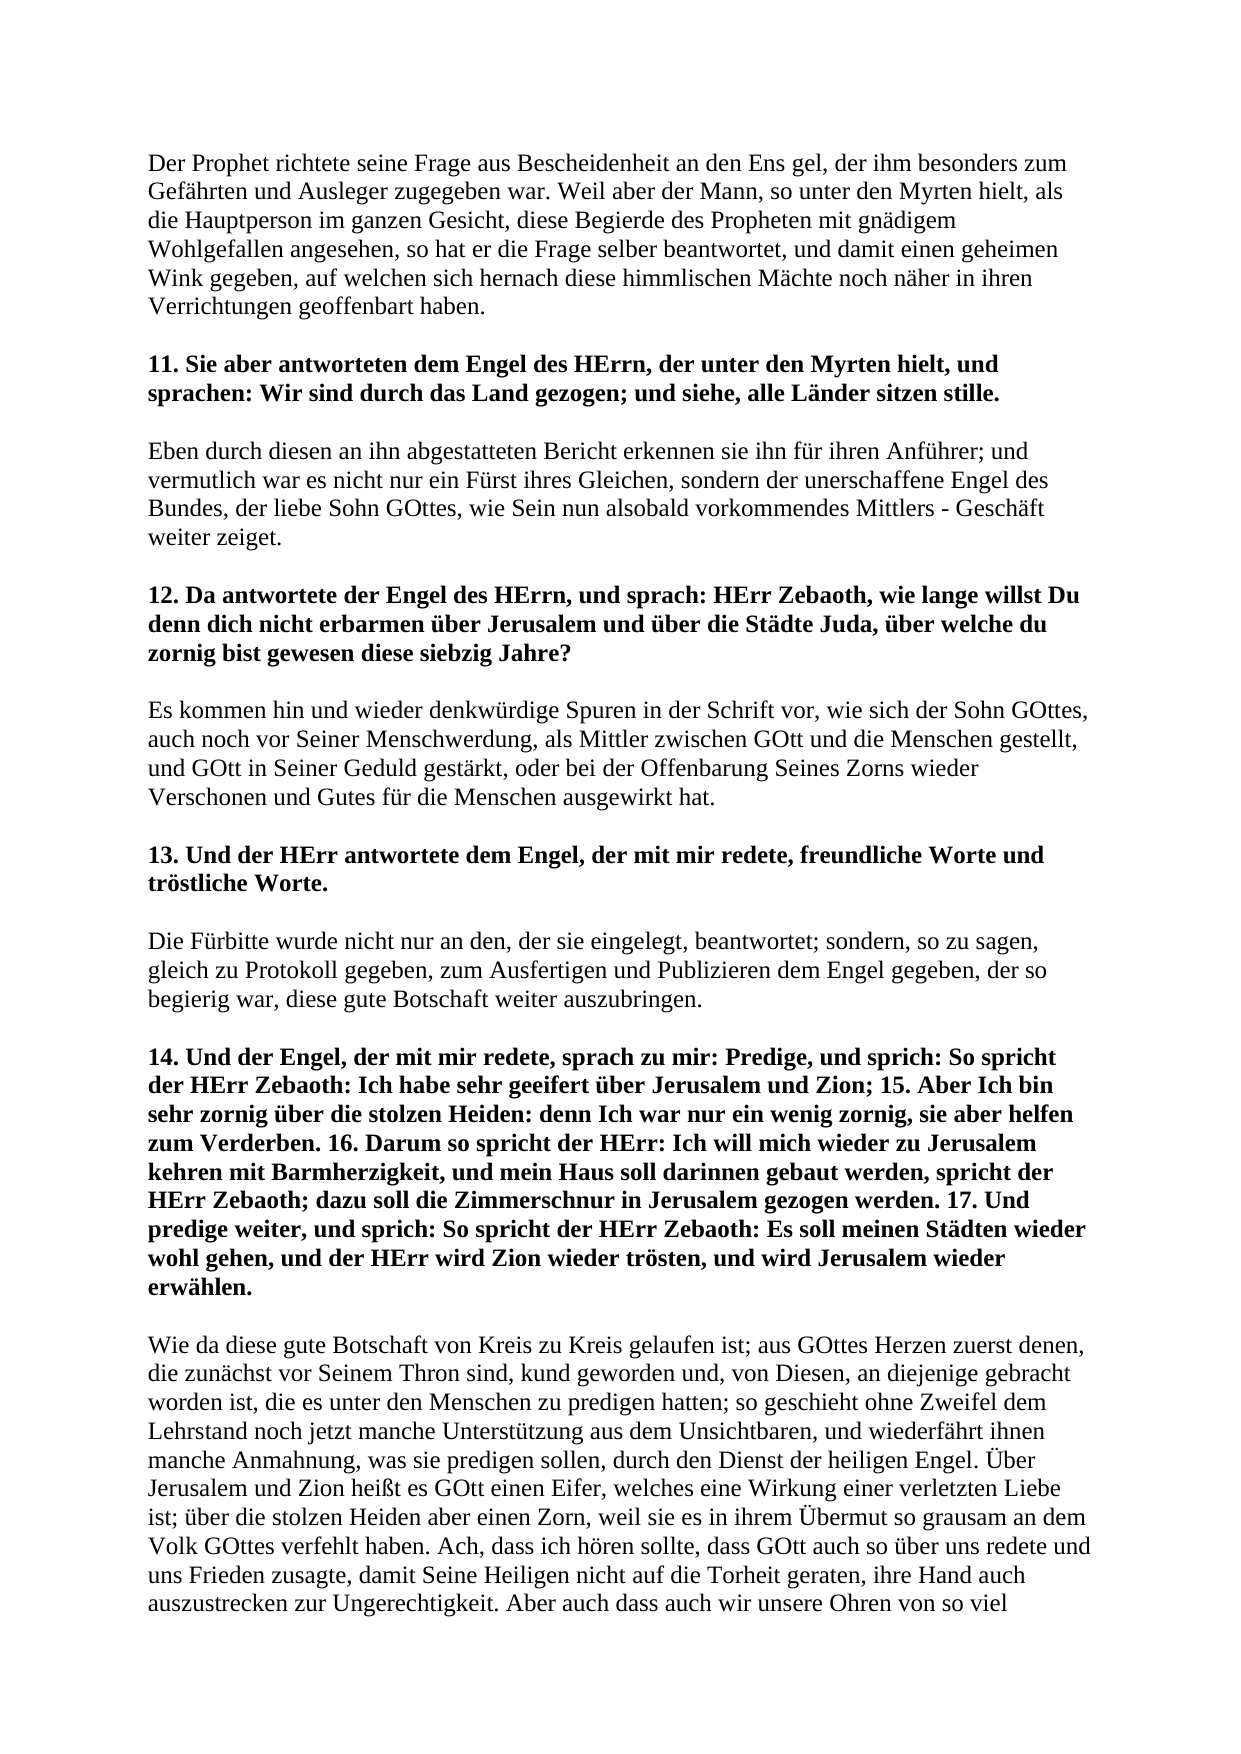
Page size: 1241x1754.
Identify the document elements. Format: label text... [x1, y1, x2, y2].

text 12. Da antwortete der Engel des HErrn, und sprach: HErr Zebaoth, wie lange willst Du denn dich nicht erbarmen über Jerusalem und über die Städte Juda, über welche du zornig bist gewesen diese siebzig Jahre? [148, 580, 1093, 666]
text 14. Und der Engel, der mit mir redete, sprach zu mir: Predige, und sprich: So spricht der HErr Zebaoth: Ich habe sehr geeifert über Jerusalem und Zion; 15. Aber Ich bin sehr zornig über die stolzen Heiden: denn Ich war nur ein wenig zornig, sie aber helfen zum Verderben. 16. Darum so spricht der HErr: Ich will mich wieder zu Jerusalem kehren mit Barmherzigkeit, und mein Haus soll darinnen gebaut werden, spricht der HErr Zebaoth; dazu soll die Zimmerschnur in Jerusalem gezogen werden. 17. Und predige weiter, und sprich: So spricht der HErr Zebaoth: Es soll meinen Städten wieder wohl gehen, und der HErr wird Zion wieder trösten, und wird Jerusalem wieder erwählen. [148, 1042, 1093, 1301]
text 13. Und der HErr antwortete dem Engel, der mit mir redete, freundliche Worte und tröstliche Worte. [148, 840, 1093, 897]
text Die Fürbitte wurde nicht nur an den, der sie eingelegt, beantwortet; sondern, so zu sagen, gleich zu Protokoll gegeben, zum Ausfertigen und Publizieren dem Engel gegeben, der so begierig war, diese gute Botschaft weiter auszubringen. [148, 926, 1093, 1013]
text 11. Sie aber antworteten dem Engel des HErrn, der unter den Myrten hielt, und sprachen: Wir sind durch das Land gezogen; und siehe, alle Länder sitzen stille. [148, 349, 1093, 407]
text Es kommen hin und wieder denkwürdige Spuren in der Schrift vor, wie sich der Sohn GOttes, auch noch vor Seiner Menschwerdung, als Mittler zwischen GOtt und die Menschen gestellt, und GOtt in Seiner Geduld gestärkt, oder bei der Offenbarung Seines Zorns wieder Verschonen und Gutes für die Menschen ausgewirkt hat. [148, 696, 1093, 811]
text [148, 1330, 1093, 1617]
text Eben durch diesen an ihn abgestatteten Bericht erkennen sie ihn für ihren Anführer; und vermutlich war es nicht nur ein Fürst ihres Gleichen, sondern der unerschaffene Engel des Bundes, der liebe Sohn GOttes, wie Sein nun alsobald vorkommendes Mittlers - Geschäft weiter zeiget. [148, 436, 1093, 551]
text Der Prophet richtete seine Frage aus Bescheidenheit an den Ens gel, der ihm besonders zum Gefährten und Ausleger zugegeben war. Weil aber der Mann, so unter den Myrten hielt, als die Hauptperson im ganzen Gesicht, diese Begierde des Propheten mit gnädigem Wohlgefallen angesehen, so hat er die Frage selber beantwortet, und damit einen geheimen Wink gegeben, auf welchen sich hernach diese himmlischen Mächte noch näher in ihren Verrichtungen geoffenbart haben. [148, 148, 1093, 320]
